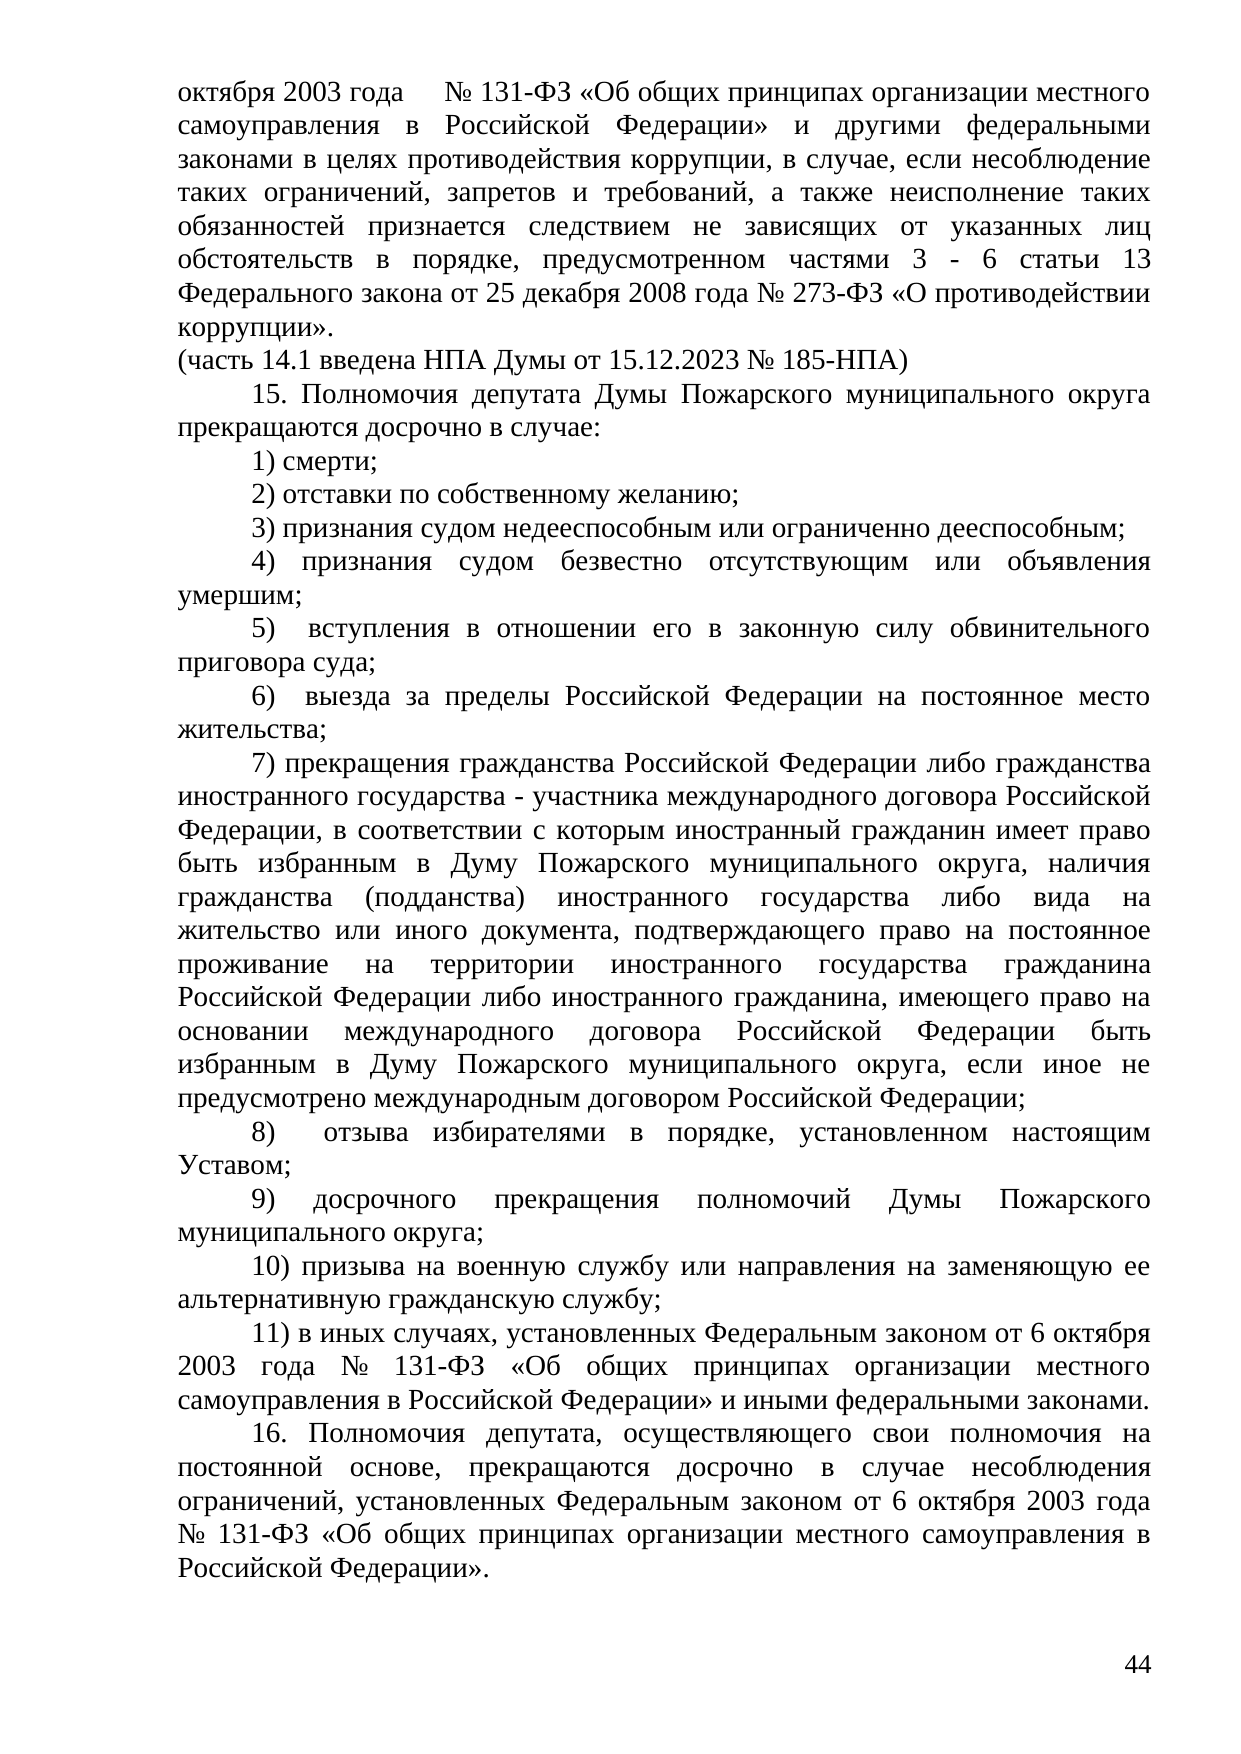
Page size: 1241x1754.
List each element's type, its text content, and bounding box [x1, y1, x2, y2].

text 5) вступления в отношении его в законную силу обвинительного приговора суда; [177, 611, 1152, 678]
text 9) досрочного прекращения полномочий Думы Пожарского муниципального округа; [177, 1181, 1152, 1248]
text 16. Полномочия депутата, осуществляющего свои полномочия на постоянной основе, прекращаются досрочно в случае несоблюдения ограничений, установленных Федеральным законом от 6 октября 2003 года № 131-ФЗ «Об общих принципах организации местного самоуправления в Российской Федерации». [177, 1416, 1152, 1583]
text (часть 14.1 введена НПА Думы от 15.12.2023 № 185-НПА) [177, 342, 1152, 376]
text 6) выезда за пределы Российской Федерации на постоянное место жительства; [177, 678, 1152, 745]
text 1) смерти; [177, 443, 1152, 476]
text 15. Полномочия депутата Думы Пожарского муниципального округа прекращаются досрочно в случае: [177, 376, 1152, 443]
text 10) призыва на военную службу или направления на заменяющую ее альтернативную гражданскую службу; [177, 1248, 1152, 1315]
text 7) прекращения гражданства Российской Федерации либо гражданства иностранного государства - участника международного договора Российской Федерации, в соответствии с которым иностранный гражданин имеет право быть избранным в Думу Пожарского муниципального округа, наличия гражданства (подданства) иностранного государства либо вида на жительство или иного документа, подтверждающего право на постоянное проживание на территории иностранного государства гражданина Российской Федерации либо иностранного гражданина, имеющего право на основании международного договора Российской Федерации быть избранным в Думу Пожарского муниципального округа, если иное не предусмотрено международным договором Российской Федерации; [177, 745, 1152, 1114]
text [177, 74, 1152, 342]
text 11) в иных случаях, установленных Федеральным законом от 6 октября 2003 года № 131-ФЗ «Об общих принципах организации местного самоуправления в Российской Федерации» и иными федеральными законами. [177, 1315, 1152, 1416]
text 3) признания судом недееспособным или ограниченно дееспособным; [177, 510, 1152, 543]
text 8) отзыва избирателями в порядке, установленном настоящим Уставом; [177, 1114, 1152, 1181]
text 4) признания судом безвестно отсутствующим или объявления умершим; [177, 543, 1152, 611]
text 2) отставки по собственному желанию; [177, 476, 1152, 510]
